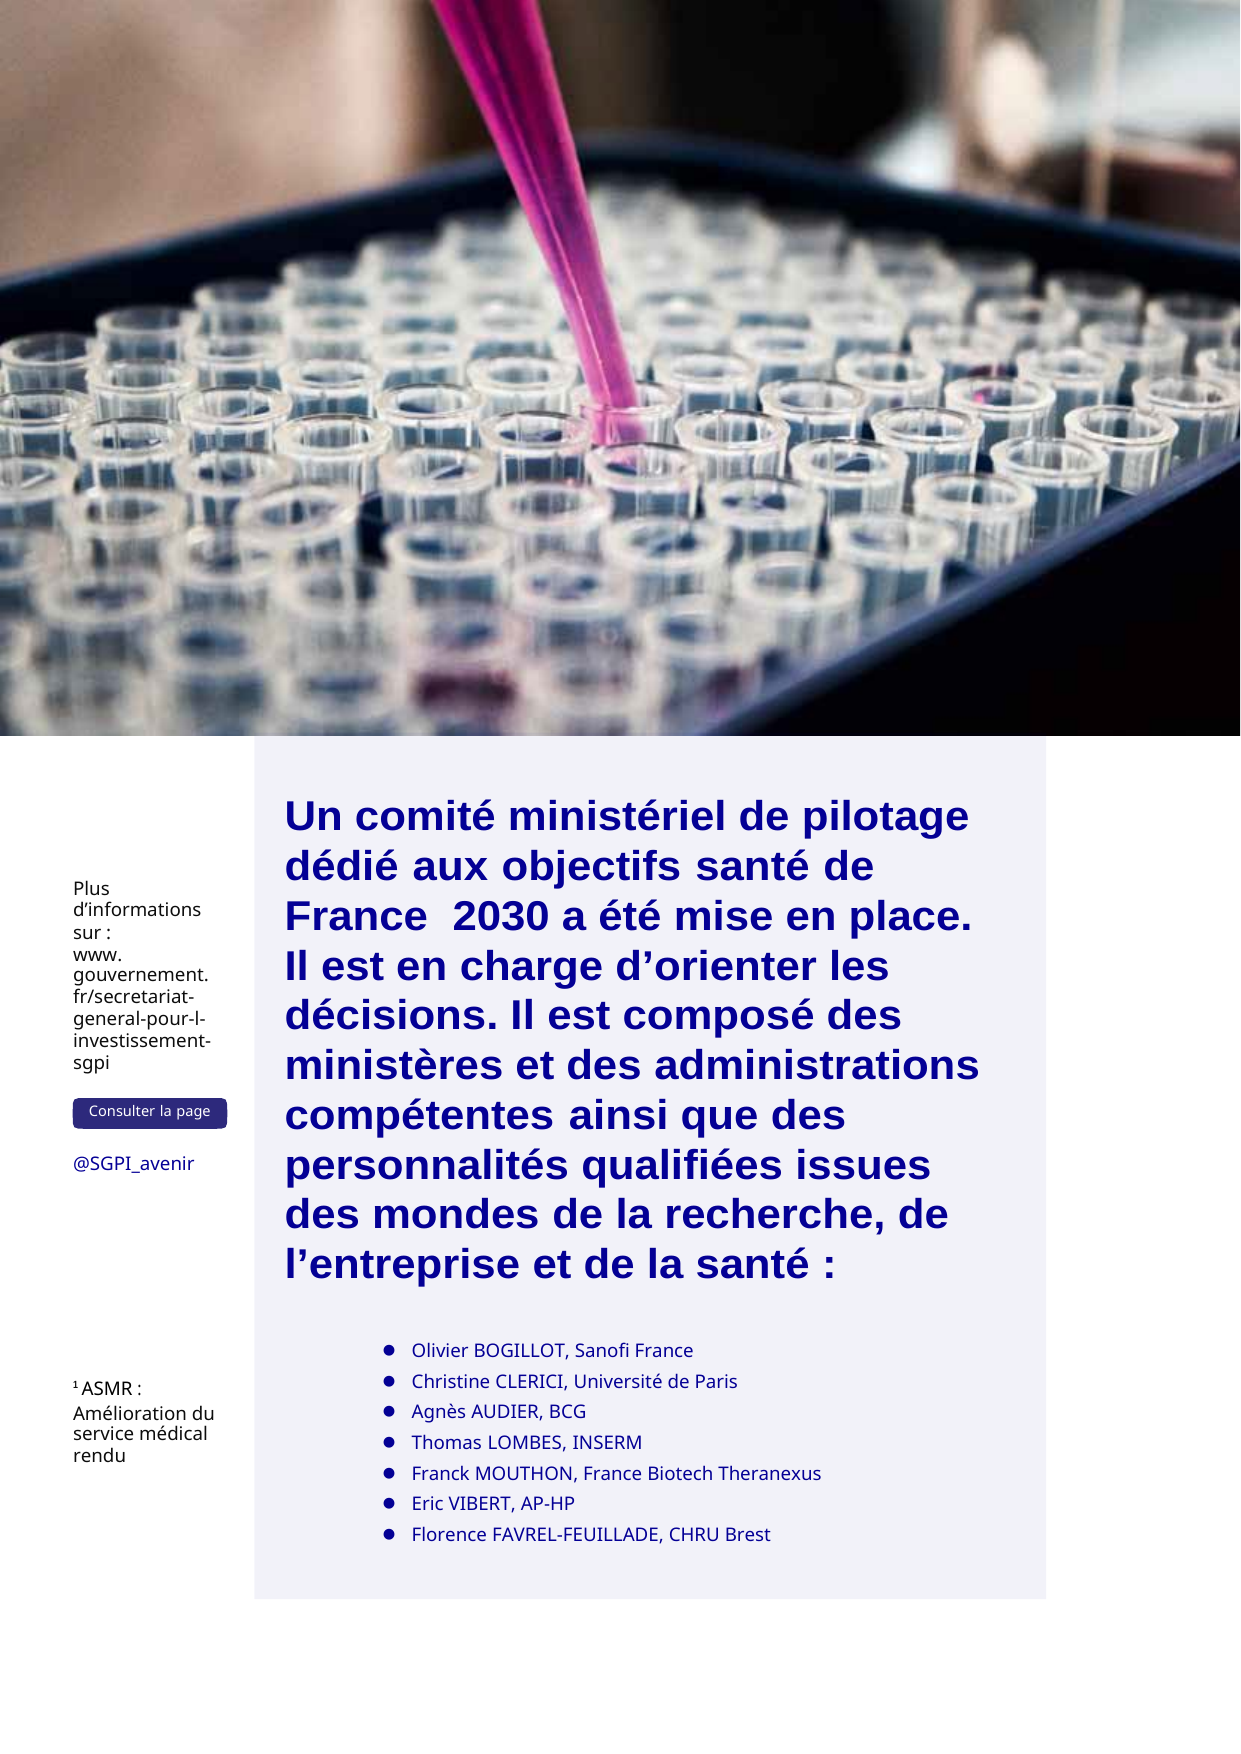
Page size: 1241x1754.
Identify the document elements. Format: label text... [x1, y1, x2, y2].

text Eric VIBERT, AP-HP [382, 1491, 903, 1516]
text Plus d’informations [73, 878, 238, 922]
text Christine CLERICI, Université de Paris [382, 1368, 903, 1394]
text 1 ASMR : [73, 1375, 224, 1400]
text Franck MOUTHON, France Biotech Theranexus [382, 1460, 903, 1486]
text www. gouvernement. fr/secretariat- general-pour-l- investissement-sgpi [73, 943, 238, 1075]
text sur : [73, 922, 238, 943]
text Un comité ministériel de pilotage dédié aux objectifs santé de France 2030 a été mise en place. [284, 791, 1002, 939]
picture [0, 0, 1241, 736]
text Amélioration du service médical rendu [73, 1402, 221, 1468]
text @SGPI_avenir [73, 1150, 252, 1176]
text Olivier BOGILLOT, Sanofi France [382, 1337, 903, 1363]
text Il est en charge d’orienter les décisions. Il est composé des ministères et des administrations compétentes ainsi que des personnalités qualifiées issues des mondes de la recherche, de l’entreprise et de la santé : [284, 941, 1002, 1287]
text Agnès AUDIER, BCG [382, 1399, 903, 1424]
text Thomas LOMBES, INSERM [382, 1429, 903, 1455]
